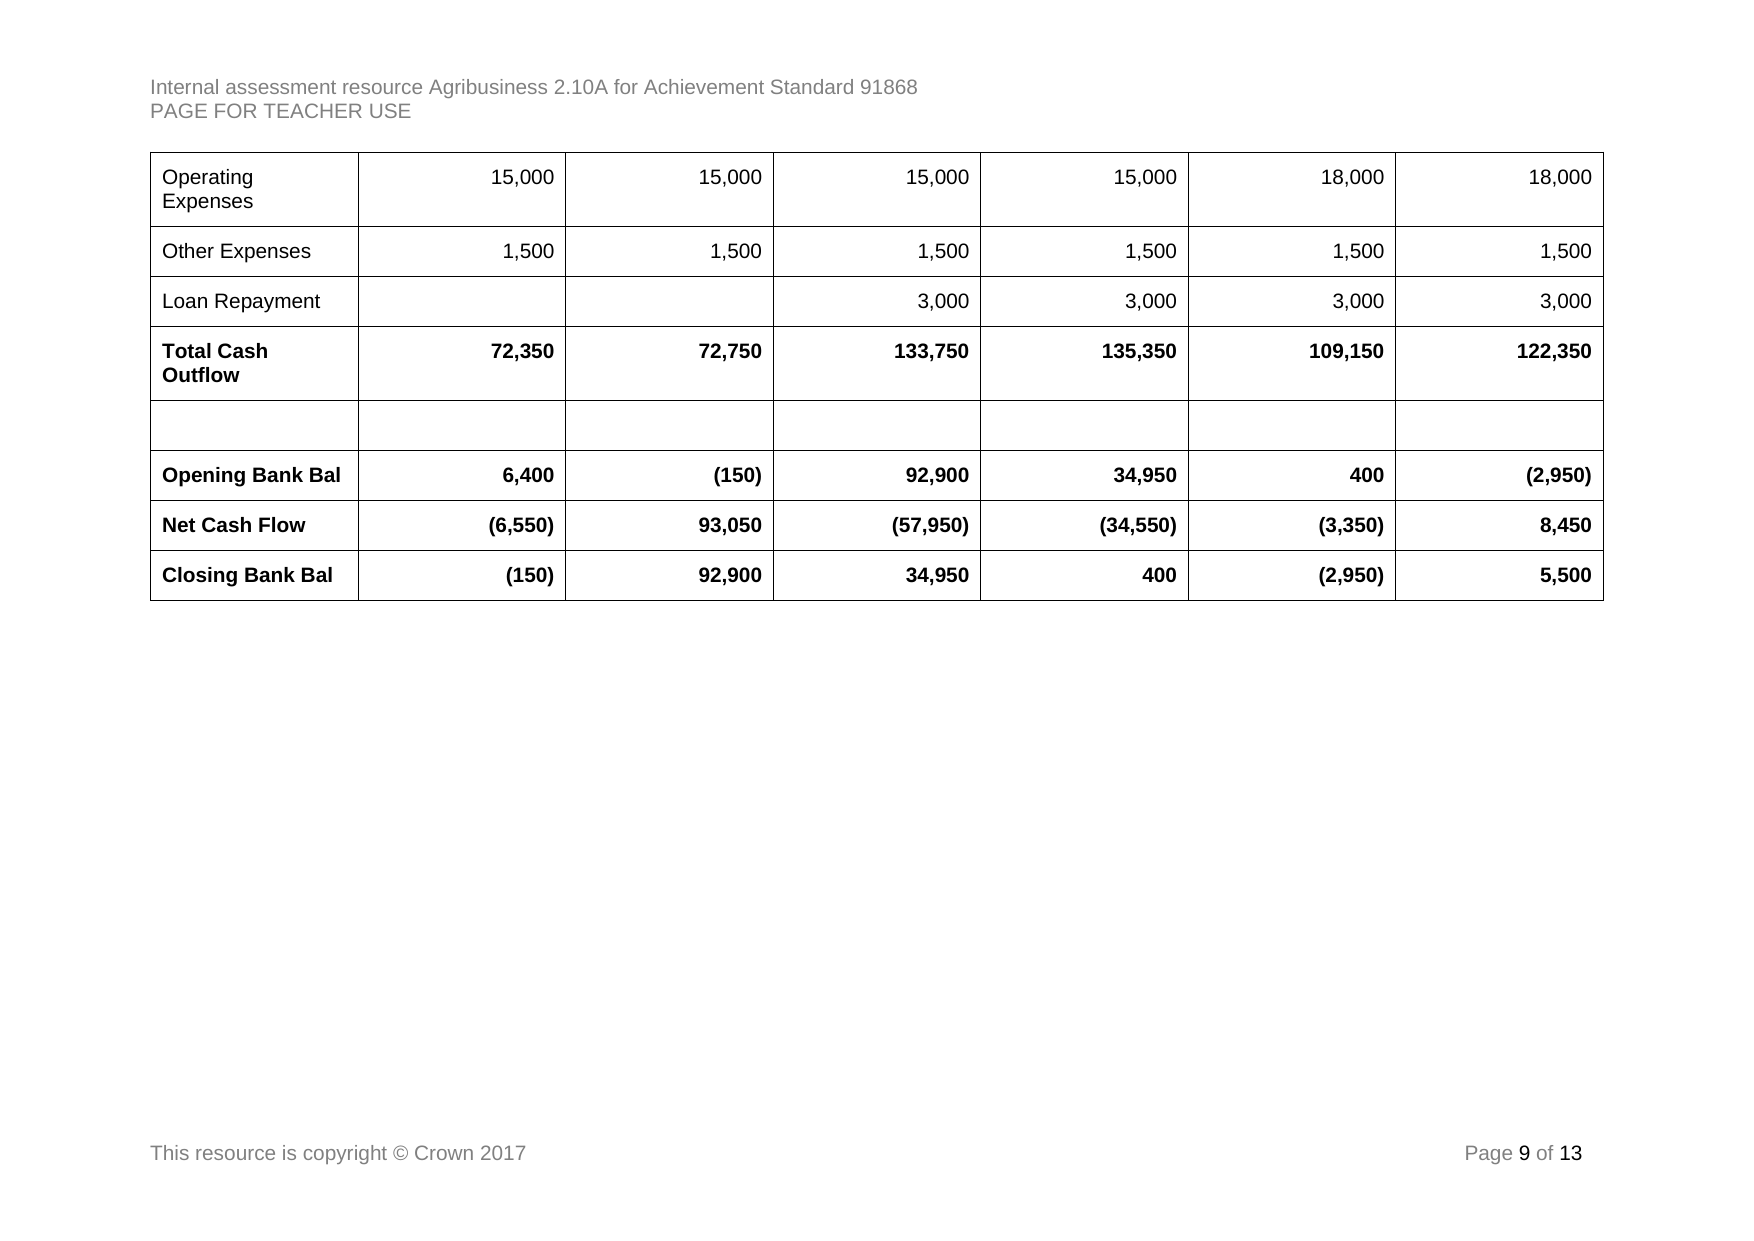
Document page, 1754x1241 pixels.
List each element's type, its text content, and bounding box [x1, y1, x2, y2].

table_cell [1396, 401, 1603, 449]
table_cell Net Cash Flow [151, 501, 358, 549]
table_cell 133,750 [774, 327, 980, 399]
table_cell Other Expenses [151, 227, 358, 276]
table_cell 92,900 [774, 451, 980, 499]
table_cell 122,350 [1396, 327, 1603, 399]
table_cell [151, 401, 358, 449]
table_cell Total Cash Outflow [151, 327, 358, 399]
table_cell 3,000 [1189, 277, 1395, 326]
table_cell 109,150 [1189, 327, 1395, 399]
table_cell 18,000 [1396, 153, 1603, 226]
table_cell [359, 277, 565, 326]
table_cell [566, 277, 773, 326]
table_cell 15,000 [359, 153, 565, 226]
table_cell 1,500 [566, 227, 773, 276]
table_cell 1,500 [774, 227, 980, 276]
table_cell [774, 401, 980, 449]
table_cell 400 [981, 551, 1188, 599]
table_cell [1189, 401, 1395, 449]
table_cell 93,050 [566, 501, 773, 549]
table_cell Opening Bank Bal [151, 451, 358, 499]
table_cell 15,000 [566, 153, 773, 226]
table_cell [566, 401, 773, 449]
table_cell 135,350 [981, 327, 1188, 399]
table_cell 1,500 [981, 227, 1188, 276]
table_cell (6,550) [359, 501, 565, 549]
table_cell 34,950 [981, 451, 1188, 499]
table_cell Loan Repayment [151, 277, 358, 326]
table_cell (150) [359, 551, 565, 599]
table_cell 1,500 [359, 227, 565, 276]
table_cell 3,000 [774, 277, 980, 326]
table_cell Operating Expenses [151, 153, 358, 226]
table_cell 1,500 [1396, 227, 1603, 276]
table_cell 5,500 [1396, 551, 1603, 599]
table_cell 72,350 [359, 327, 565, 399]
table_cell 6,400 [359, 451, 565, 499]
table_cell Closing Bank Bal [151, 551, 358, 599]
table_cell 15,000 [774, 153, 980, 226]
table_cell 3,000 [1396, 277, 1603, 326]
table_cell 18,000 [1189, 153, 1395, 226]
table_cell (2,950) [1189, 551, 1395, 599]
table_cell (3,350) [1189, 501, 1395, 549]
table_cell 8,450 [1396, 501, 1603, 549]
table_cell [981, 401, 1188, 449]
table_cell 92,900 [566, 551, 773, 599]
table_cell 1,500 [1189, 227, 1395, 276]
table_cell 34,950 [774, 551, 980, 599]
table_cell 72,750 [566, 327, 773, 399]
table_cell 15,000 [981, 153, 1188, 226]
table_cell 3,000 [981, 277, 1188, 326]
table_cell (150) [566, 451, 773, 499]
table_cell 400 [1189, 451, 1395, 499]
table_cell (57,950) [774, 501, 980, 549]
table_cell [359, 401, 565, 449]
table_cell (2,950) [1396, 451, 1603, 499]
table_cell (34,550) [981, 501, 1188, 549]
